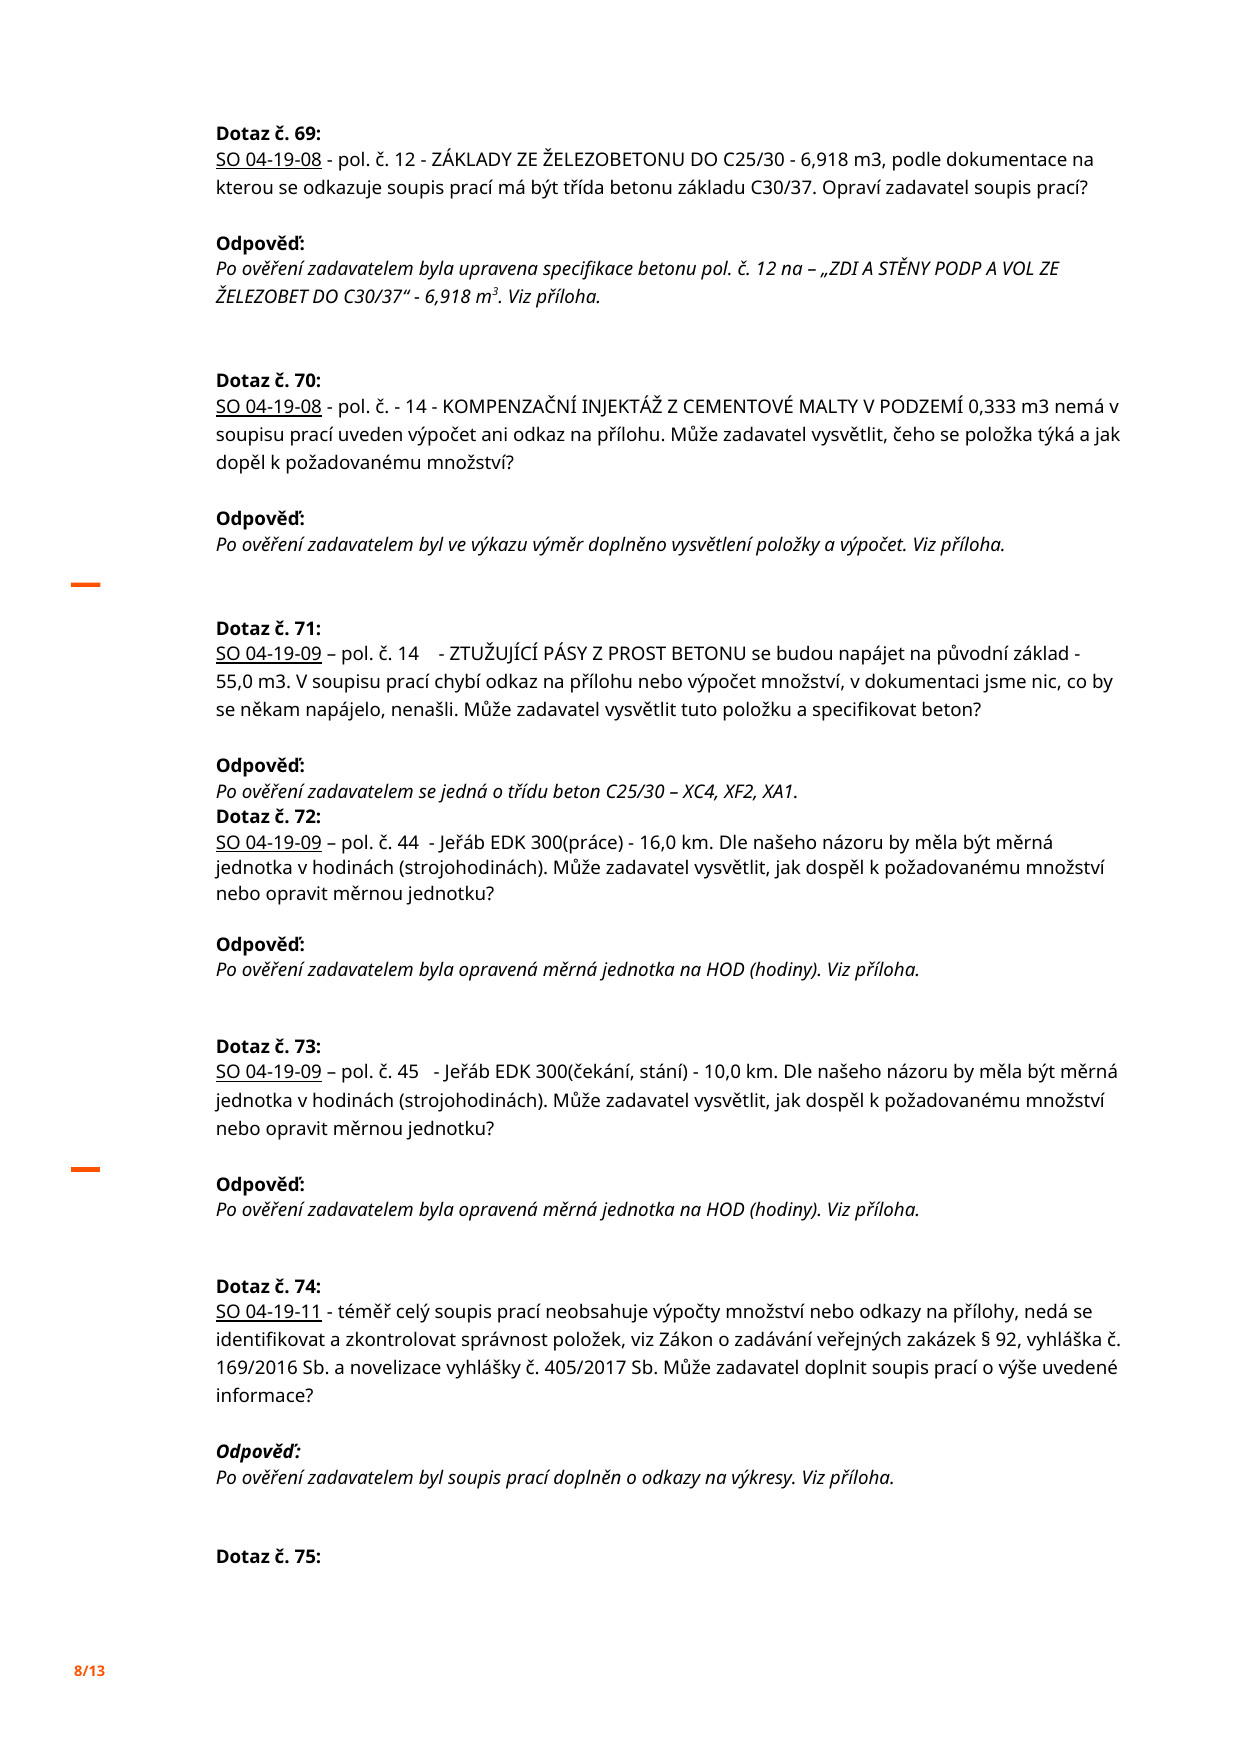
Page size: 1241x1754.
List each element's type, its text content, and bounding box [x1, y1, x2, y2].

text Po ověření zadavatelem byla upravena specifikace betonu pol. č. 12 na – „ZDI A STĚNY PODP A VOL ZE ŽELEZOBET DO C30/37“ - 6,918 m3. Viz příloha. [216, 256, 1122, 309]
text SO 04-19-09 – pol. č. 45 - Jeřáb EDK 300(čekání, stání) - 10,0 km. Dle našeho názoru by měla být měrná jednotka v hodinách (strojohodinách). Může zadavatel vysvětlit, jak dospěl k požadovanému množství nebo opravit měrnou jednotku? [216, 1059, 1122, 1140]
text SO 04-19-11 - téměř celý soupis prací neobsahuje výpočty množství nebo odkazy na přílohy, nedá se identifikovat a zkontrolovat správnost položek, viz Zákon o zadávání veřejných zakázek § 92, vyhláška č. 169/2016 Sb. a novelizace vyhlášky č. 405/2017 Sb. Může zadavatel doplnit soupis prací o výše uvedené informace? [216, 1298, 1122, 1408]
text SO 04-19-09 – pol. č. 14 - ZTUŽUJÍCÍ PÁSY Z PROST BETONU se budou napájet na původní základ - 55,0 m3. V soupisu prací chybí odkaz na přílohu nebo výpočet množství, v dokumentaci jsme nic, co by se někam napájelo, nenašli. Může zadavatel vysvětlit tuto položku a specifikovat beton? [216, 641, 1122, 722]
text Odpověď: [216, 753, 1122, 778]
text SO 04-19-08 - pol. č. - 14 - KOMPENZAČNÍ INJEKTÁŽ Z CEMENTOVÉ MALTY V PODZEMÍ 0,333 m3 nemá v soupisu prací uveden výpočet ani odkaz na přílohu. Může zadavatel vysvětlit, čeho se položka týká a jak dopěl k požadovanému množství? [216, 393, 1122, 475]
text SO 04-19-08 - pol. č. 12 - ZÁKLADY ZE ŽELEZOBETONU DO C25/30 - 6,918 m3, podle dokumentace na kterou se odkazuje soupis prací má být třída betonu základu C30/37. Opraví zadavatel soupis prací? [216, 146, 1122, 200]
text Dotaz č. 75: [216, 1543, 1122, 1569]
text Dotaz č. 70: [216, 368, 1122, 393]
text Po ověření zadavatelem byla opravená měrná jednotka na HOD (hodiny). Viz příloha. [216, 957, 1122, 982]
text Po ověření zadavatelem byla opravená měrná jednotka na HOD (hodiny). Viz příloha. [216, 1196, 1122, 1222]
text Po ověření zadavatelem se jedná o třídu beton C25/30 – XC4, XF2, XA1. [216, 778, 1122, 804]
text Odpověď: [216, 230, 1122, 256]
text Odpověď: [216, 1439, 1122, 1464]
text Odpověď: [216, 505, 1122, 531]
text Odpověď: [216, 931, 1122, 957]
text SO 04-19-09 – pol. č. 44 - Jeřáb EDK 300(práce) - 16,0 km. Dle našeho názoru by měla být měrná jednotka v hodinách (strojohodinách). Může zadavatel vysvětlit, jak dospěl k požadovanému množství nebo opravit měrnou jednotku? [216, 829, 1122, 906]
text Dotaz č. 72: [216, 804, 1122, 829]
text Po ověření zadavatelem byl ve výkazu výměr doplněno vysvětlení položky a výpočet. Viz příloha. [216, 531, 1122, 556]
text Dotaz č. 74: [216, 1273, 1122, 1298]
text Odpověď: [216, 1171, 1122, 1196]
text Dotaz č. 69: [216, 121, 1122, 146]
text Dotaz č. 71: [216, 615, 1122, 641]
text Po ověření zadavatelem byl soupis prací doplněn o odkazy na výkresy. Viz příloha. [216, 1464, 1122, 1490]
text Dotaz č. 73: [216, 1033, 1122, 1059]
